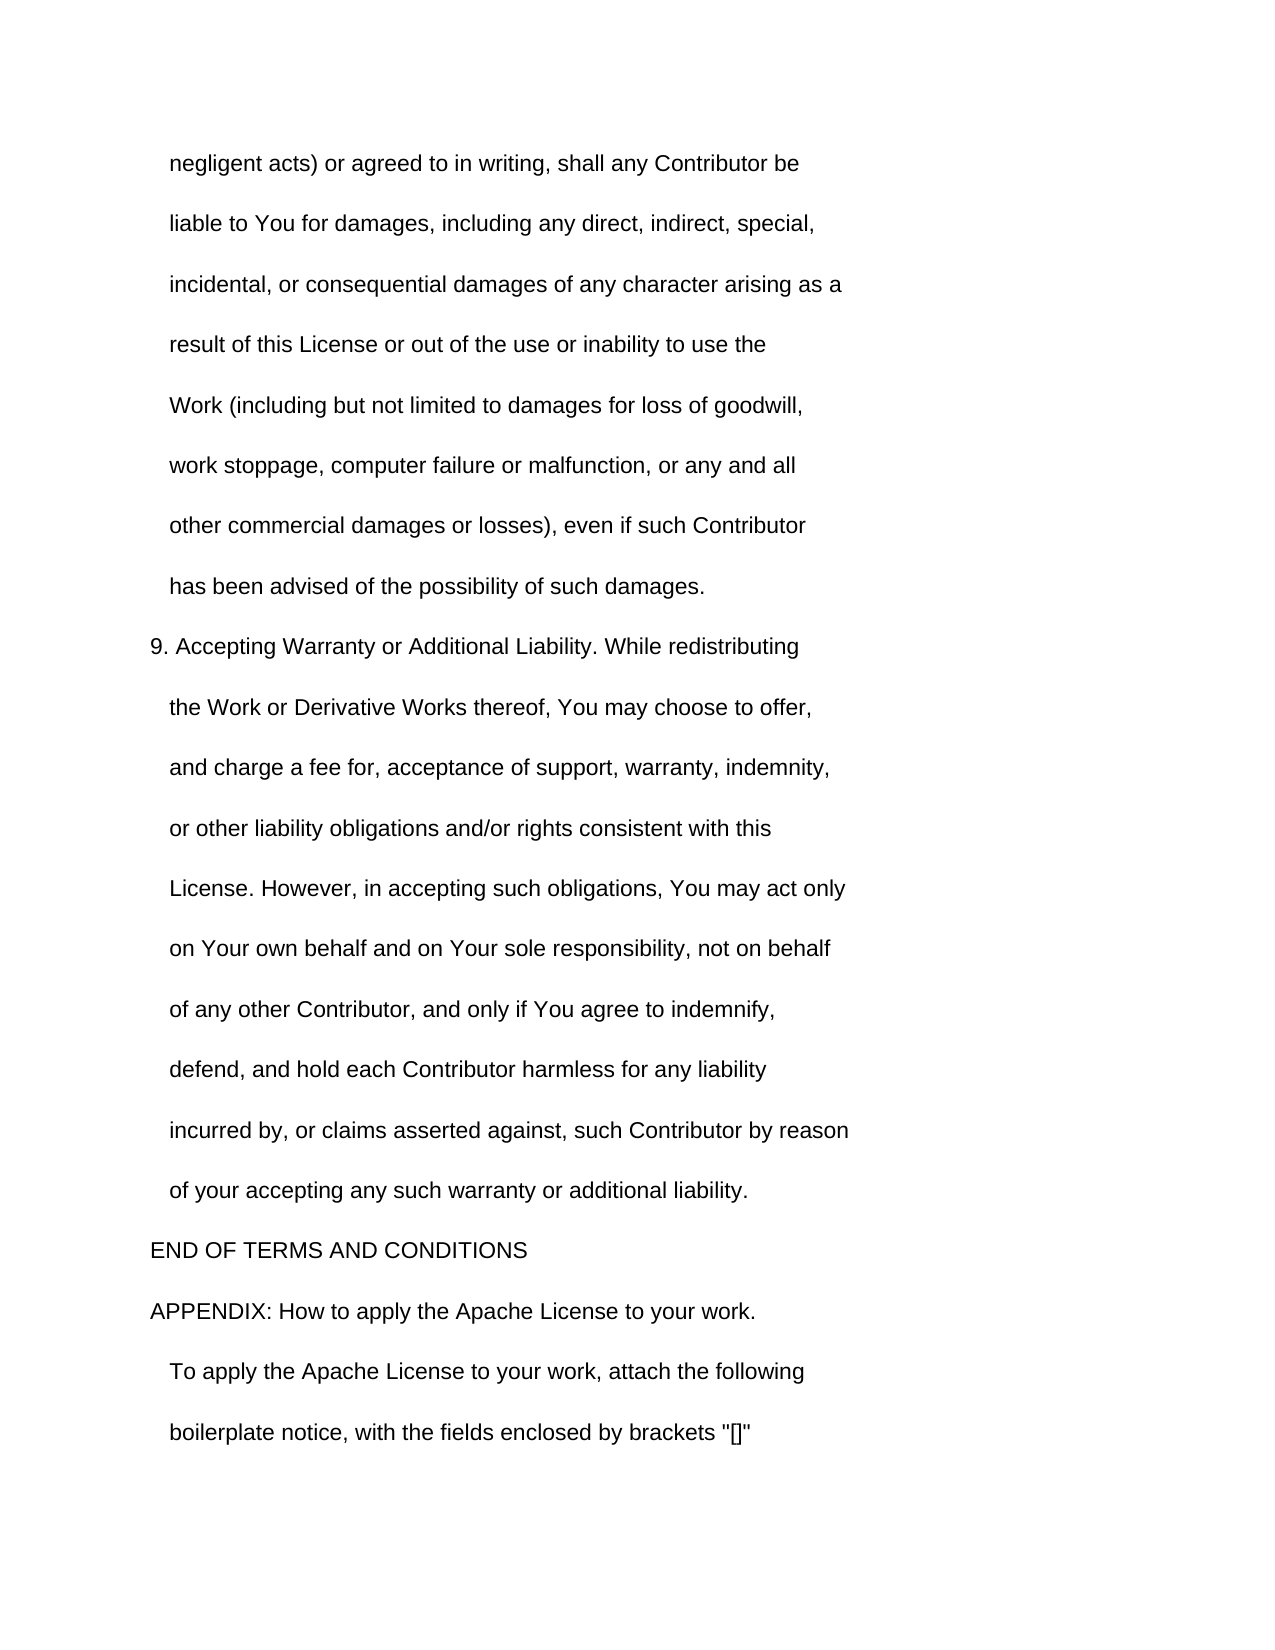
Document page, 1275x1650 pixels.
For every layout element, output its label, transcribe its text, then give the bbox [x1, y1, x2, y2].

text incurred by, or claims asserted against, such Contributor by reason [150, 1117, 1125, 1143]
text APPENDIX: How to apply the Apache License to your work. [150, 1298, 1125, 1324]
text negligent acts) or agreed to in writing, shall any Contributor be [150, 150, 1125, 176]
text boilerplate notice, with the fields enclosed by brackets "[]" [150, 1419, 1125, 1445]
text To apply the Apache License to your work, attach the following [150, 1358, 1125, 1385]
text defend, and hold each Contributor harmless for any liability [150, 1056, 1125, 1083]
text or other liability obligations and/or rights consistent with this [150, 814, 1125, 841]
text the Work or Derivative Works thereof, You may choose to offer, [150, 694, 1125, 720]
text 9. Accepting Warranty or Additional Liability. While redistributing [150, 633, 1125, 660]
text has been advised of the possibility of such damages. [150, 573, 1125, 599]
text of your accepting any such warranty or additional liability. [150, 1177, 1125, 1203]
text END OF TERMS AND CONDITIONS [150, 1237, 1125, 1264]
text result of this License or out of the use or inability to use the [150, 331, 1125, 358]
text work stoppage, computer failure or malfunction, or any and all [150, 452, 1125, 478]
text of any other Contributor, and only if You agree to indemnify, [150, 996, 1125, 1022]
text Work (including but not limited to damages for loss of goodwill, [150, 392, 1125, 418]
text and charge a fee for, acceptance of support, warranty, indemnity, [150, 754, 1125, 781]
text incidental, or consequential damages of any character arising as a [150, 271, 1125, 297]
text liable to You for damages, including any direct, indirect, special, [150, 210, 1125, 237]
text other commercial damages or losses), even if such Contributor [150, 512, 1125, 539]
text License. However, in accepting such obligations, You may act only [150, 875, 1125, 901]
text on Your own behalf and on Your sole responsibility, not on behalf [150, 935, 1125, 962]
